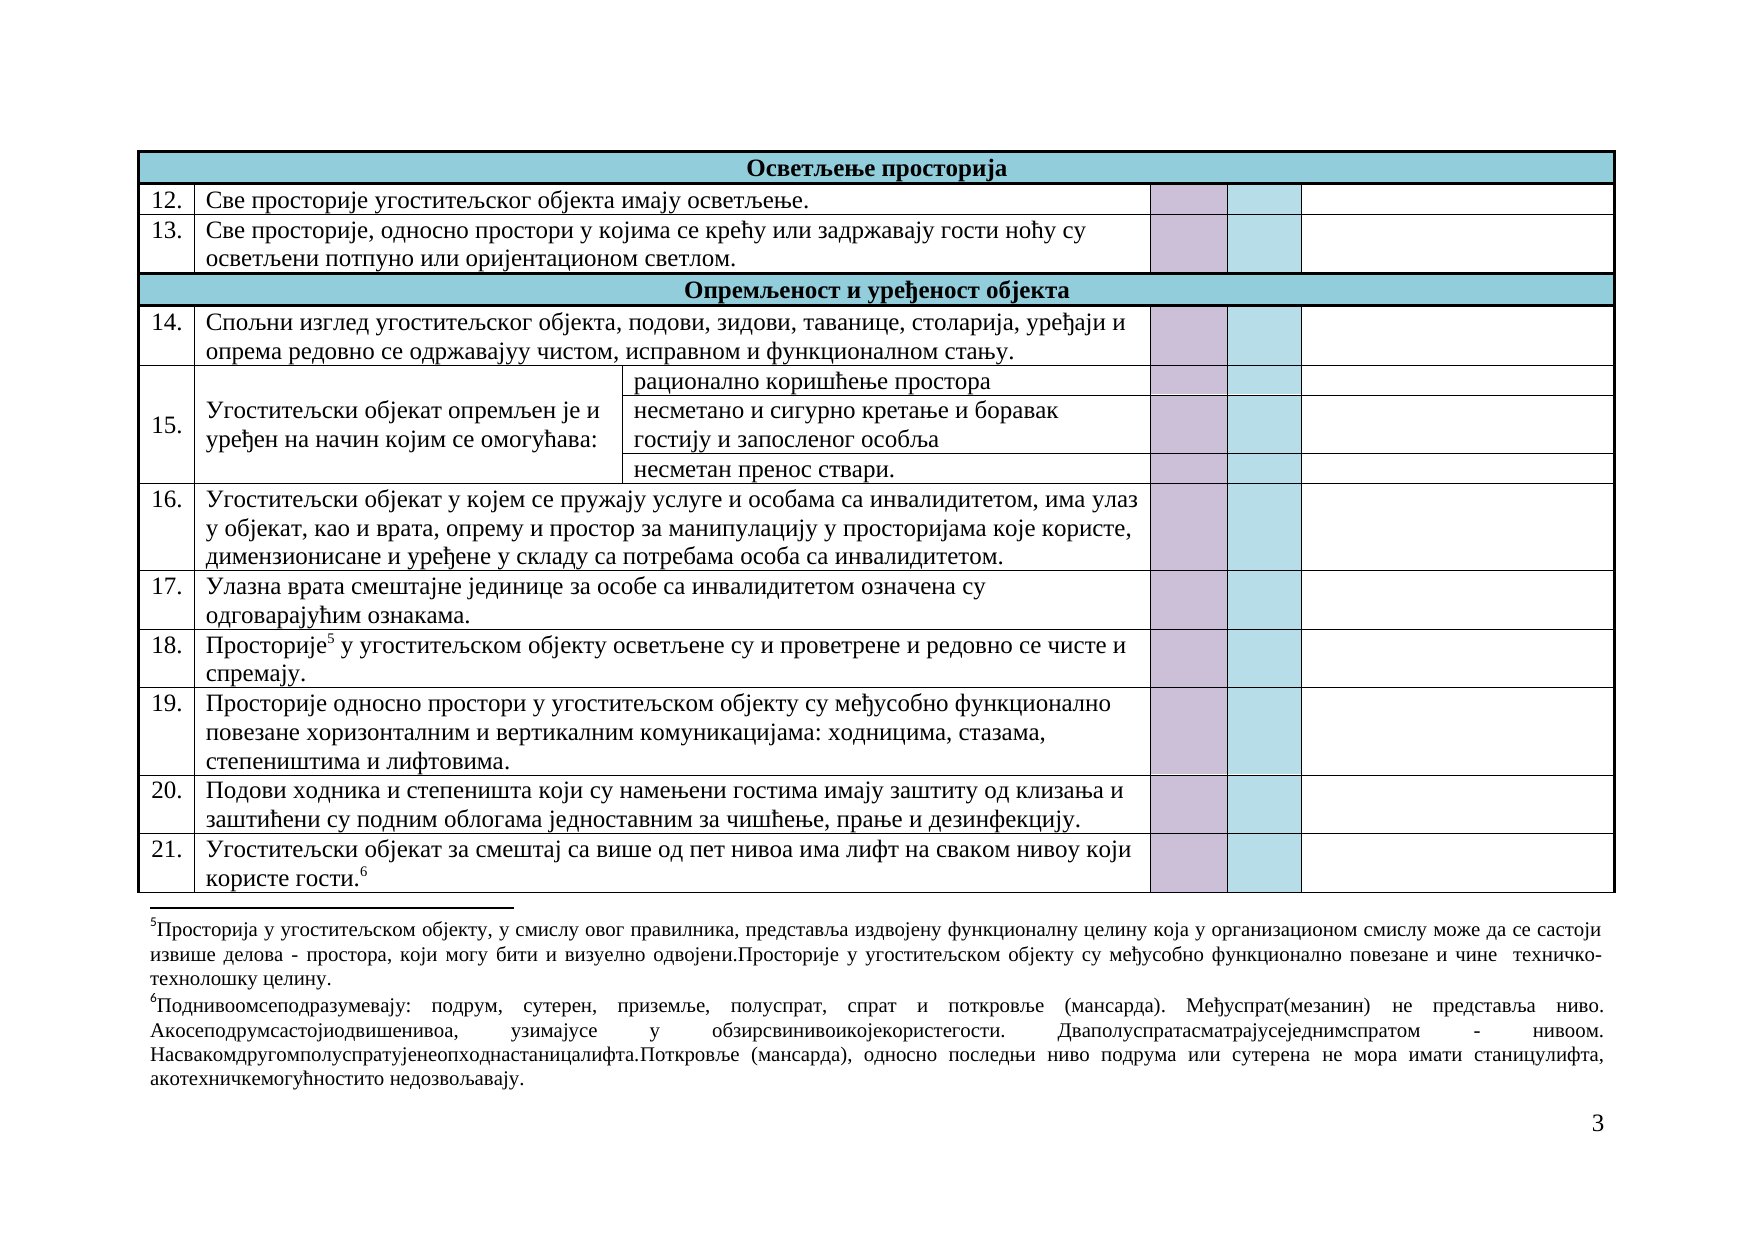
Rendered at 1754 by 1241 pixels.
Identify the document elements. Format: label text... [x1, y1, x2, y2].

table_cell [1151, 571, 1227, 629]
table_cell [1151, 776, 1227, 833]
table_cell [1151, 454, 1227, 483]
table_cell 19. [140, 688, 194, 774]
table_cell Све просторије, односно простори у којима се крећу или задржавају гости ноћу су осветљени потпуно или оријентационом светлом. [195, 215, 1150, 272]
table_cell [1302, 776, 1613, 833]
table_cell [1228, 688, 1301, 774]
table_cell Просторије у угоститељском објекту осветљенe су и проветрене и редовно се чисте и спремају. [195, 630, 1150, 687]
table_cell 15. [140, 366, 194, 483]
table_cell несметан пренос ствари. [623, 454, 1150, 483]
table_cell [1228, 215, 1301, 272]
table_cell 12. [140, 185, 194, 214]
table_cell Спољни изглед угоститељског објекта, подови, зидови, таванице, столарија, уређаји и опрема редовно се одржавајуу чистом, исправном и функционалном стању. [195, 307, 1150, 365]
table_cell Угоститељски објекат опремљен је и уређен на начин којим се омогућава: [195, 366, 622, 483]
table_cell [1228, 484, 1301, 570]
table_cell [1151, 185, 1227, 214]
table_cell Све просторије угоститељског објекта имају осветљење. [195, 185, 1150, 214]
table_cell [1228, 366, 1301, 394]
table_cell [1151, 396, 1227, 453]
table_cell [1151, 834, 1227, 892]
table_cell 20. [140, 776, 194, 833]
table_cell [1302, 834, 1613, 892]
table_cell [1228, 571, 1301, 629]
table_cell [1228, 776, 1301, 833]
table_cell [1151, 215, 1227, 272]
table_cell [1228, 185, 1301, 214]
table_cell 21. [140, 834, 194, 892]
table_cell Угоститељски објекат за смештај са више од пет нивоа има лифт на сваком нивоу који користе гости. [195, 834, 1150, 892]
table_cell [1228, 307, 1301, 365]
table_cell Угоститељски објекат у којем се пружају услуге и особама са инвалидитетом, има улаз у објекат, као и врата, опрему и простор за манипулацију у просторијама које користе, димензионисане и уређене у складу са потребама особа са инвалидитетом. [195, 484, 1150, 570]
table_cell Подови ходника и степеништа који су намењени гостима имају заштиту од клизања и заштићени су подним облогама једноставним за чишћење, прање и дезинфекцију. [195, 776, 1150, 833]
table_cell [1151, 688, 1227, 774]
table_cell 18. [140, 630, 194, 687]
table_cell 17. [140, 571, 194, 629]
table_cell [1228, 630, 1301, 687]
table_cell 16. [140, 484, 194, 570]
table_cell 14. [140, 307, 194, 365]
table_cell [1302, 307, 1613, 365]
table_header Осветљење просторија [140, 153, 1613, 182]
table_cell [1302, 571, 1613, 629]
table_cell [1302, 215, 1613, 272]
table_cell [1151, 484, 1227, 570]
table_cell [1302, 366, 1613, 394]
table_cell [1302, 185, 1613, 214]
table_cell [1302, 396, 1613, 453]
table_cell [1228, 396, 1301, 453]
table_cell [1151, 366, 1227, 394]
table_cell Улазна врата смештајне јединице за особе са инвалидитeтом означена су одговарајућим ознакама. [195, 571, 1150, 629]
table_cell [1302, 484, 1613, 570]
table_cell [1302, 688, 1613, 774]
table_cell [1228, 834, 1301, 892]
table_cell [1151, 307, 1227, 365]
table_cell [1302, 630, 1613, 687]
table_cell Просторије односно простори у угоститељском објекту су међусобно функционално повезане хоризонталним и вертикалним комуникацијама: ходницима, стазама, степеништима и лифтовима. [195, 688, 1150, 774]
table_cell Опремљеност и уређеност објекта [140, 275, 1613, 304]
table_cell [1151, 630, 1227, 687]
table_cell [1228, 454, 1301, 483]
table_cell рационално коришћење простора [623, 366, 1150, 394]
table_cell [1302, 454, 1613, 483]
table_cell 13. [140, 215, 194, 272]
table_cell несметано и сигурно кретање и боравак гостију и запосленог особља [623, 396, 1150, 453]
